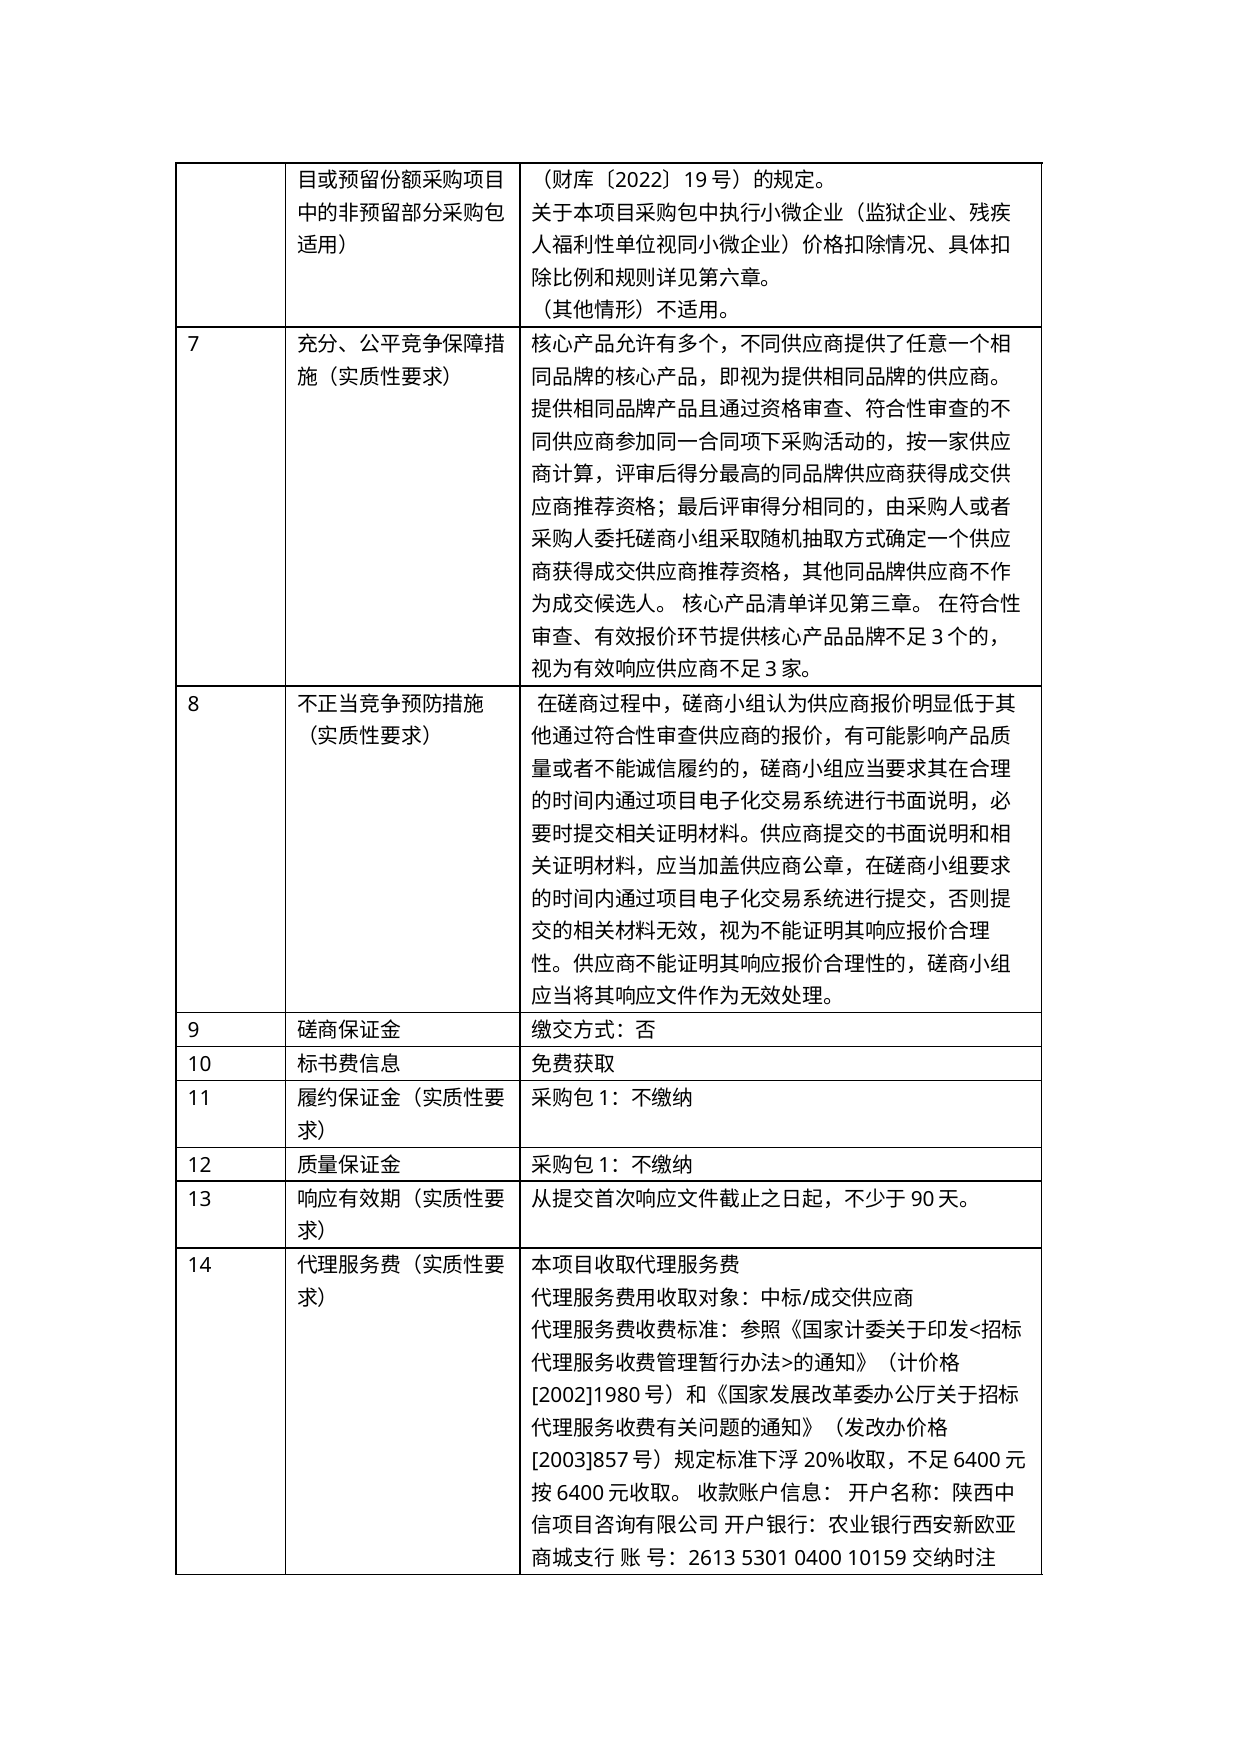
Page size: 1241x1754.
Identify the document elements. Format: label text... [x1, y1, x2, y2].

table_cell 磋商保证金 [286, 1013, 519, 1046]
table_cell 缴交方式：否 [521, 1013, 1041, 1046]
table_cell 13 [177, 1182, 285, 1247]
table_cell 代理服务费（实质性要求） [286, 1249, 519, 1573]
table_cell 10 [177, 1047, 285, 1080]
table_cell 标书费信息 [286, 1047, 519, 1080]
table_cell 在磋商过程中，磋商小组认为供应商报价明显低于其他通过符合性审查供应商的报价，有可能影响产品质量或者不能诚信履约的，磋商小组应当要求其在合理的时间内通过项目电子化交易系统进行书面说明，必要时提交相关证明材料。供应商提交的书面说明和相关证明材料，应当加盖供应商公章，在磋商小组要求的时间内通过项目电子化交易系统进行提交，否则提交的相关材料无效，视为不能证明其响应报价合理性。供应商不能证明其响应报价合理性的，磋商小组应当将其响应文件作为无效处理。 [521, 687, 1041, 1012]
table_cell 9 [177, 1013, 285, 1046]
table_cell 响应有效期（实质性要求） [286, 1182, 519, 1247]
table_cell 从提交首次响应文件截止之日起，不少于90天。 [521, 1182, 1041, 1247]
table_cell 履约保证金（实质性要求） [286, 1081, 519, 1146]
table_cell 6 [177, 164, 285, 326]
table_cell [286, 164, 519, 326]
table_cell 12 [177, 1148, 285, 1180]
table_cell 核心产品允许有多个，不同供应商提供了任意一个相同品牌的核心产品，即视为提供相同品牌的供应商。 提供相同品牌产品且通过资格审查、符合性审查的不同供应商参加同一合同项下采购活动的，按一家供应商计算，评审后得分最高的同品牌供应商获得成交供应商推荐资格；最后评审得分相同的，由采购人或者采购人委托磋商小组采取随机抽取方式确定一个供应商获得成交供应商推荐资格，其他同品牌供应商不作为成交候选人。 核心产品清单详见第三章。 在符合性审查、有效报价环节提供核心产品品牌不足3个的，视为有效响应供应商不足3家。 [521, 328, 1041, 685]
table_cell 免费获取 [521, 1047, 1041, 1080]
table_cell 充分、公平竞争保障措施（实质性要求） [286, 328, 519, 685]
table_cell 7 [177, 328, 285, 685]
table_cell 采购包1：不缴纳 [521, 1148, 1041, 1180]
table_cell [521, 1249, 1041, 1573]
table_cell 14 [177, 1249, 285, 1573]
table_cell 8 [177, 687, 285, 1012]
table_cell 11 [177, 1081, 285, 1146]
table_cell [521, 164, 1041, 326]
table_cell 采购包1：不缴纳 [521, 1081, 1041, 1146]
table_cell 质量保证金 [286, 1148, 519, 1180]
table_cell 不正当竞争预防措施 （实质性要求） [286, 687, 519, 1012]
